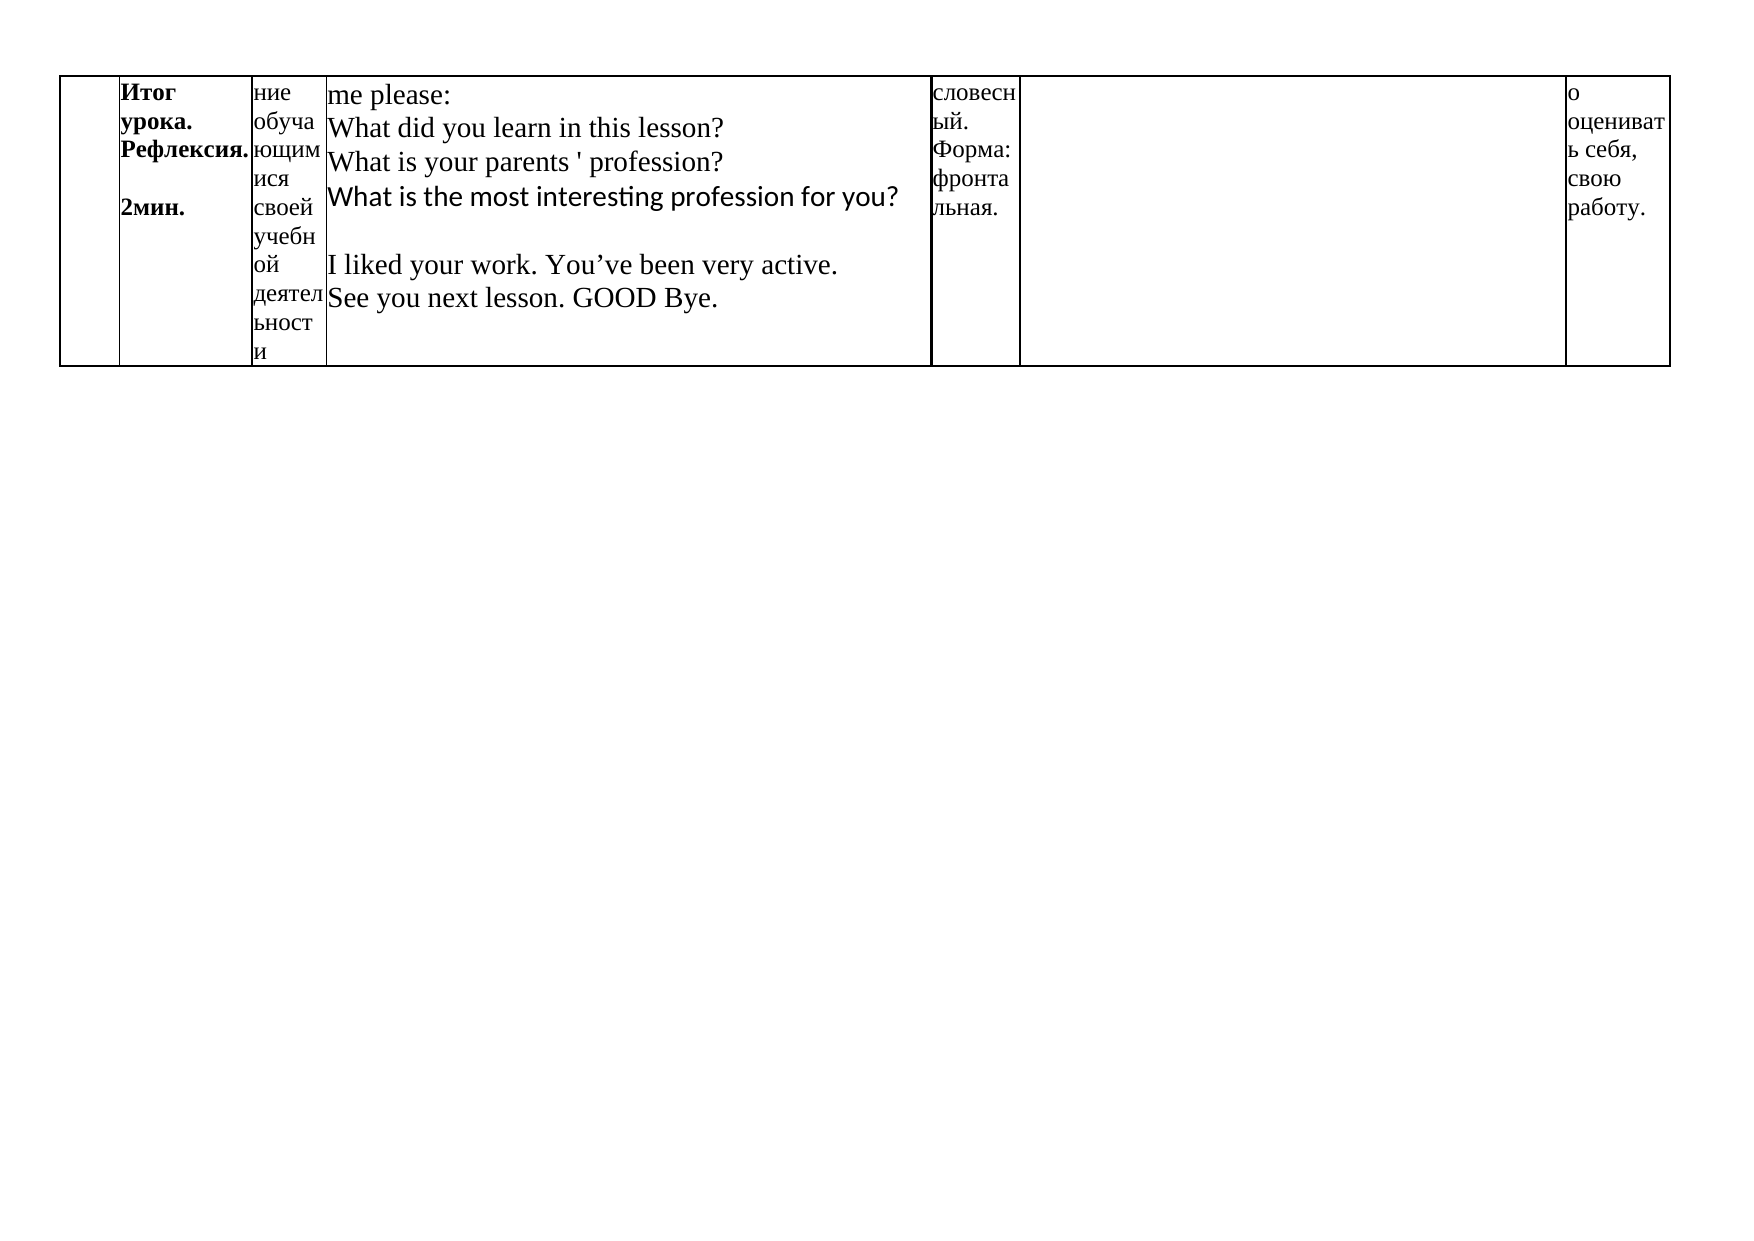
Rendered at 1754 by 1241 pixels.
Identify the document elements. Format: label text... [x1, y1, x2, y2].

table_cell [120, 77, 251, 364]
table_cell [327, 77, 930, 364]
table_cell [1021, 77, 1565, 364]
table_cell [933, 77, 1019, 364]
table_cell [253, 77, 326, 364]
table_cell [1567, 77, 1669, 364]
table_cell 9. [61, 77, 119, 364]
